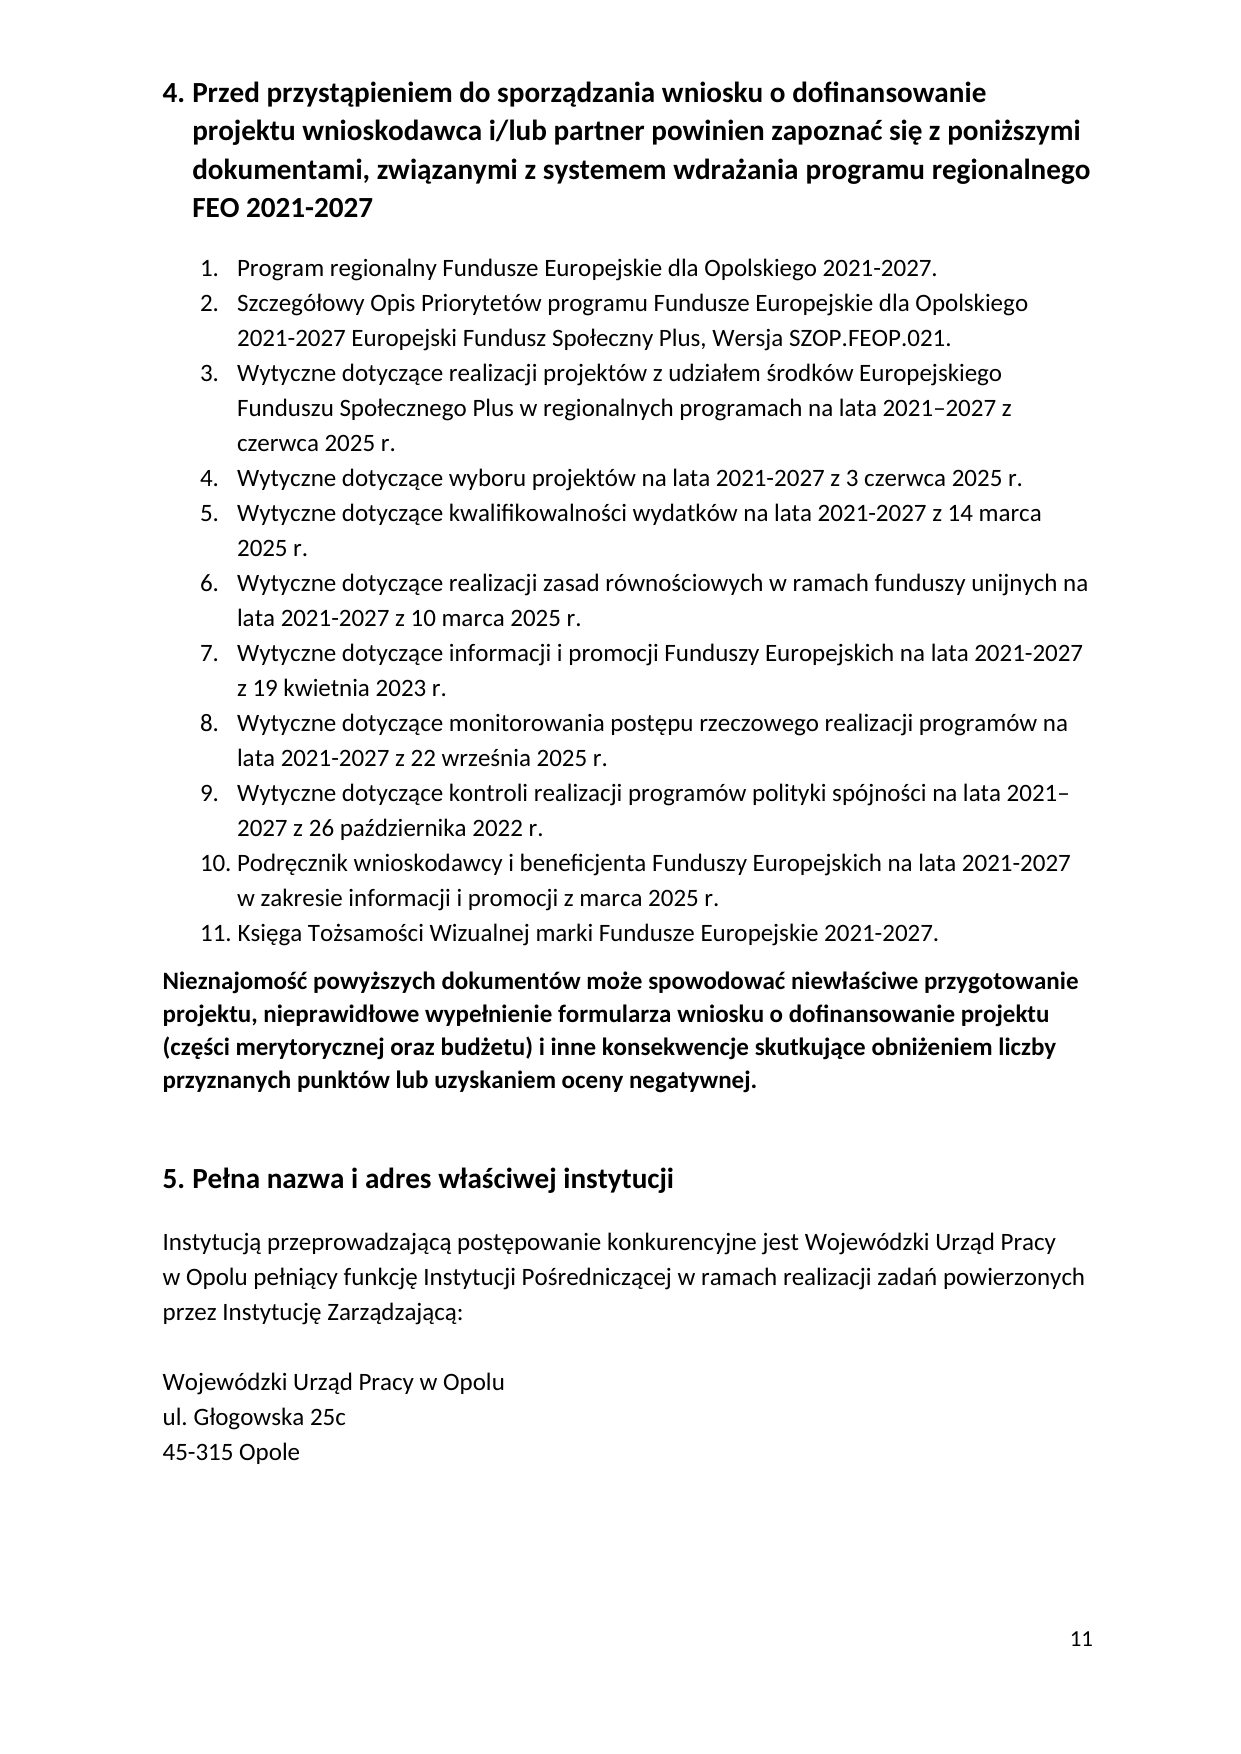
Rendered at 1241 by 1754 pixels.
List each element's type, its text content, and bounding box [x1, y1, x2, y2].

subtitle Przed przystąpieniem do sporządzania wniosku o dofinansowanie projektu wnioskodawca i/lub partner powinien zapoznać się z poniższymi dokumentami, związanymi z systemem wdrażania programu regionalnego FEO 2021-2027 [162, 74, 1093, 225]
list Program regionalny Fundusze Europejskie dla Opolskiego 2021-2027. [200, 253, 1093, 283]
list Wytyczne dotyczące realizacji zasad równościowych w ramach funduszy unijnych na lata 2021-2027 z 10 marca 2025 r. [200, 568, 1093, 633]
list Wytyczne dotyczące informacji i promocji Funduszy Europejskich na lata 2021-2027 z 19 kwietnia 2023 r. [200, 638, 1093, 703]
text Instytucją przeprowadzającą postępowanie konkurencyjne jest Wojewódzki Urząd Pracy w Opolu pełniący funkcję Instytucji Pośredniczącej w ramach realizacji zadań powierzonych przez Instytucję Zarządzającą: [162, 1226, 1093, 1327]
list Księga Tożsamości Wizualnej marki Fundusze Europejskie 2021-2027. [200, 918, 1093, 948]
subtitle Pełna nazwa i adres właściwej instytucji [162, 1160, 1093, 1196]
list Wytyczne dotyczące kwalifikowalności wydatków na lata 2021-2027 z 14 marca 2025 r. [200, 498, 1093, 563]
text Nieznajomość powyższych dokumentów może spowodować niewłaściwe przygotowanie projektu, nieprawidłowe wypełnienie formularza wniosku o dofinansowanie projektu (części merytorycznej oraz budżetu) i inne konsekwencje skutkujące obniżeniem liczby przyznanych punktów lub uzyskaniem oceny negatywnej. [162, 965, 1093, 1094]
list Wytyczne dotyczące kontroli realizacji programów polityki spójności na lata 2021–2027 z 26 października 2022 r. [200, 778, 1093, 843]
list Wytyczne dotyczące monitorowania postępu rzeczowego realizacji programów na lata 2021-2027 z 22 września 2025 r. [200, 708, 1093, 773]
list Wytyczne dotyczące wyboru projektów na lata 2021-2027 z 3 czerwca 2025 r. [200, 463, 1093, 493]
list Szczegółowy Opis Priorytetów programu Fundusze Europejskie dla Opolskiego 2021-2027 Europejski Fundusz Społeczny Plus, Wersja SZOP.FEOP.021. [200, 288, 1093, 353]
text Wojewódzki Urząd Pracy w Opolu [162, 1366, 1093, 1397]
text ul. Głogowska 25c [162, 1401, 1093, 1432]
text 45-315 Opole [162, 1436, 1093, 1467]
list Podręcznik wnioskodawcy i beneficjenta Funduszy Europejskich na lata 2021-2027 w zakresie informacji i promocji z marca 2025 r. [200, 848, 1093, 913]
list Wytyczne dotyczące realizacji projektów z udziałem środków Europejskiego Funduszu Społecznego Plus w regionalnych programach na lata 2021–2027 z czerwca 2025 r. [200, 358, 1093, 458]
